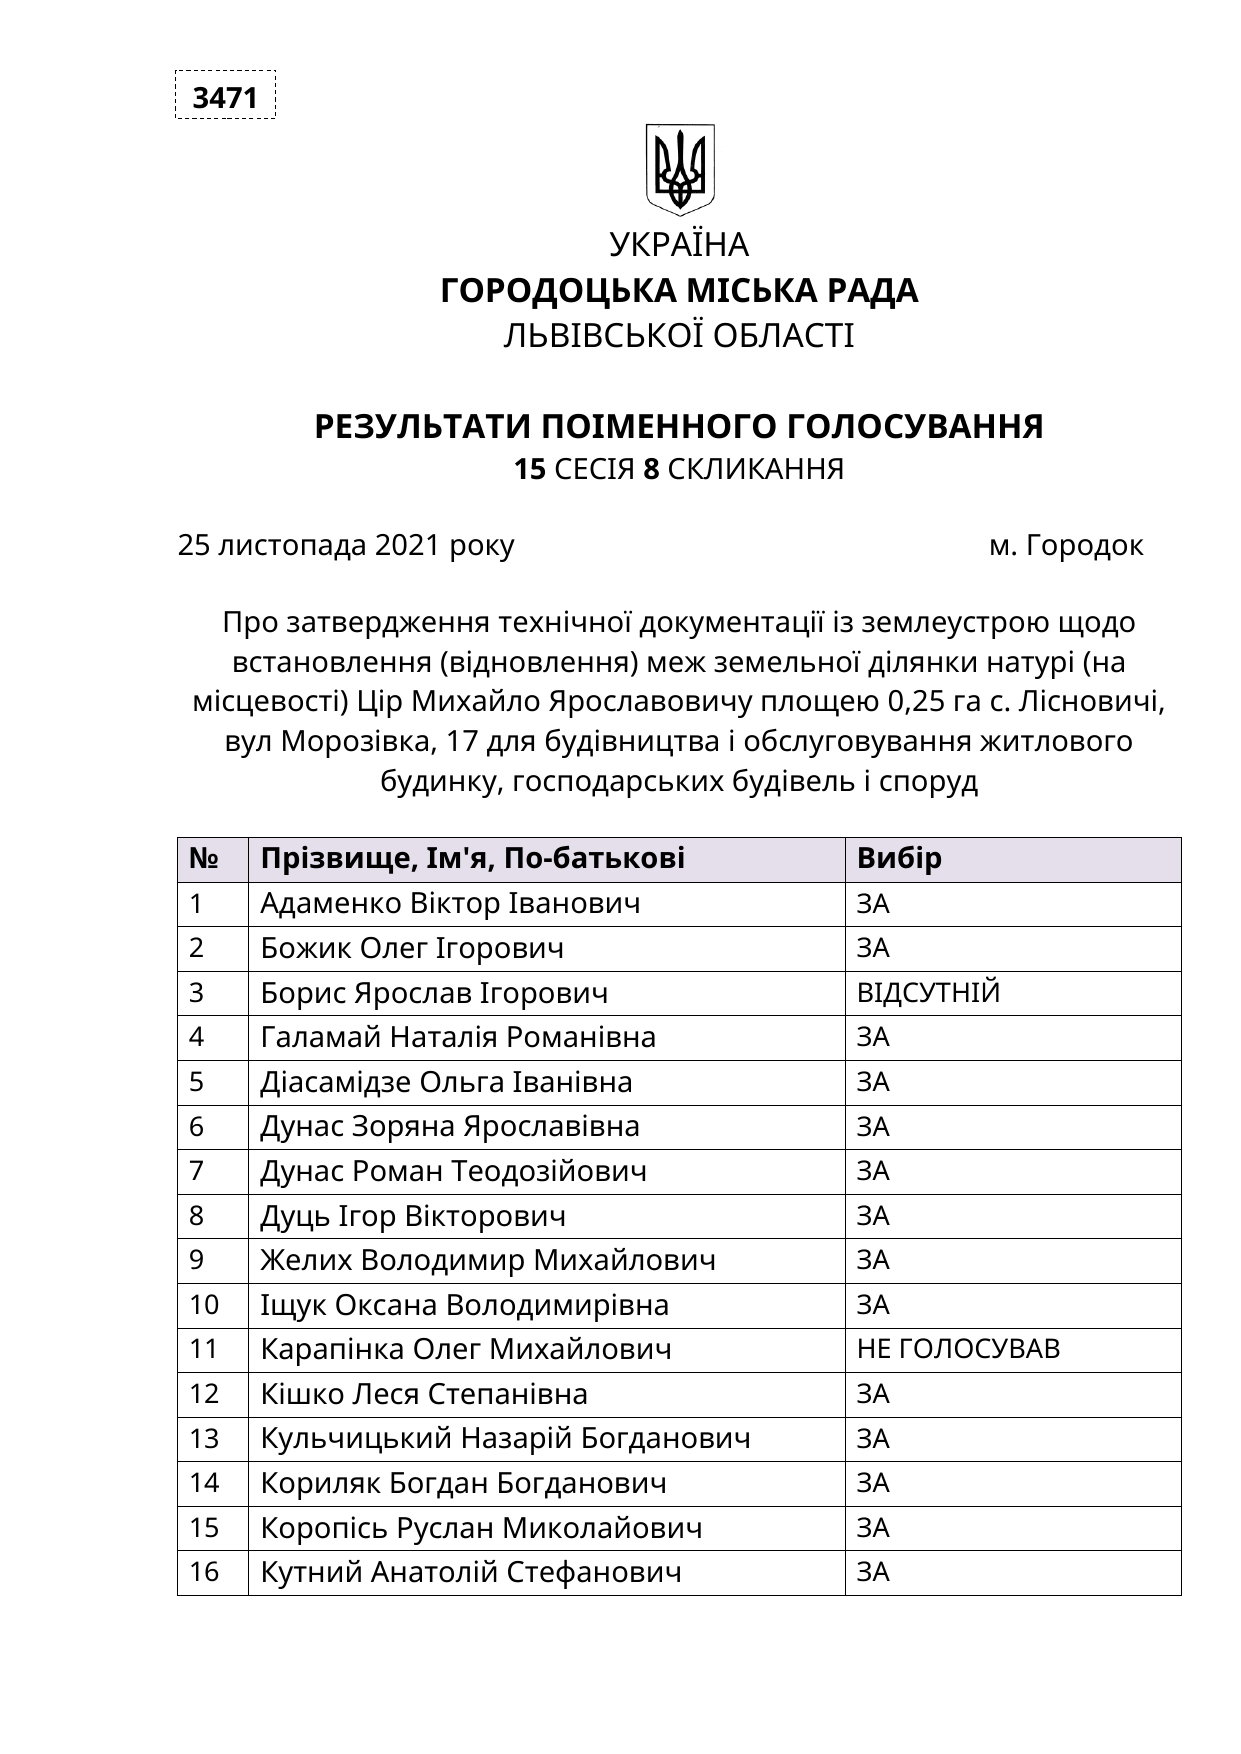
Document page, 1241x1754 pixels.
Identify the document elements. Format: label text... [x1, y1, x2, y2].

table_cell Кульчицький Назарій Богданович [249, 1418, 845, 1461]
table_cell 3 [178, 972, 248, 1015]
text 25 листопада 2021 року м. Городок [177, 525, 1181, 564]
table_cell 5 [178, 1061, 248, 1104]
picture [633, 118, 726, 221]
table_cell 14 [178, 1462, 248, 1506]
table_cell ЗА [846, 1061, 1181, 1104]
table_cell Адаменко Віктор Іванович [249, 883, 845, 926]
table_cell 16 [178, 1551, 248, 1595]
table_cell 8 [178, 1195, 248, 1238]
table_cell ВІДСУТНІЙ [846, 972, 1181, 1015]
table_cell Діасамідзе Ольга Іванівна [249, 1061, 845, 1104]
table_cell 11 [178, 1329, 248, 1372]
table_cell Борис Ярослав Ігорович [249, 972, 845, 1015]
table_cell ЗА [846, 1150, 1181, 1194]
table_cell Желих Володимир Михайлович [249, 1239, 845, 1283]
table_cell ЗА [846, 1239, 1181, 1283]
text Про затвердження технічної документації із землеустрою щодо встановлення (відновлення) меж земельної ділянки натурі (на місцевості) Цір Михайло Ярославовичу площею 0,25 га с. Лісновичі, вул Морозівка, 17 для будівництва і обслуговування житлового будинку, господарських будівель і споруд [177, 601, 1181, 800]
text ГОРОДОЦЬКА МІСЬКА РАДА [177, 266, 1181, 312]
table_cell 6 [178, 1106, 248, 1149]
text 15 СЕСІЯ 8 СКЛИКАННЯ [177, 448, 1181, 488]
table_cell ЗА [846, 927, 1181, 971]
table_cell ЗА [846, 1195, 1181, 1238]
text РЕЗУЛЬТАТИ ПОІМЕННОГО ГОЛОСУВАННЯ [177, 403, 1181, 448]
table_cell Кутний Анатолій Стефанович [249, 1551, 845, 1595]
text ЛЬВІВСЬКОЇ ОБЛАСТІ [177, 312, 1181, 357]
table_cell ЗА [846, 1016, 1181, 1060]
table_header № [178, 838, 248, 882]
table_cell Кориляк Богдан Богданович [249, 1462, 845, 1506]
table_cell ЗА [846, 1551, 1181, 1595]
table_cell ЗА [846, 1106, 1181, 1149]
table_cell НЕ ГОЛОСУВАВ [846, 1329, 1181, 1372]
table_cell Іщук Оксана Володимирівна [249, 1284, 845, 1327]
table_cell Дунас Роман Теодозійович [249, 1150, 845, 1194]
table_cell 13 [178, 1418, 248, 1461]
table_cell 7 [178, 1150, 248, 1194]
table_cell ЗА [846, 1284, 1181, 1327]
text УКРАЇНА [177, 221, 1181, 266]
table_cell 12 [178, 1373, 248, 1417]
table_cell Дунас Зоряна Ярославівна [249, 1106, 845, 1149]
table_cell 1 [178, 883, 248, 926]
table_cell Дуць Ігор Вікторович [249, 1195, 845, 1238]
table_cell ЗА [846, 1373, 1181, 1417]
table_cell ЗА [846, 1507, 1181, 1550]
table_cell Карапінка Олег Михайлович [249, 1329, 845, 1372]
table_cell Галамай Наталія Романівна [249, 1016, 845, 1060]
table_cell ЗА [846, 1418, 1181, 1461]
table_header Прізвище, Ім'я, По-батькові [249, 838, 845, 882]
table_cell 4 [178, 1016, 248, 1060]
table_cell Кішко Леся Степанівна [249, 1373, 845, 1417]
table_cell ЗА [846, 1462, 1181, 1506]
table_cell Коропісь Руслан Миколайович [249, 1507, 845, 1550]
table_cell Божик Олег Ігорович [249, 927, 845, 971]
table_cell ЗА [846, 883, 1181, 926]
table_cell 9 [178, 1239, 248, 1283]
table_cell 15 [178, 1507, 248, 1550]
table_header Вибір [846, 838, 1181, 882]
table_cell 10 [178, 1284, 248, 1327]
table_cell 2 [178, 927, 248, 971]
